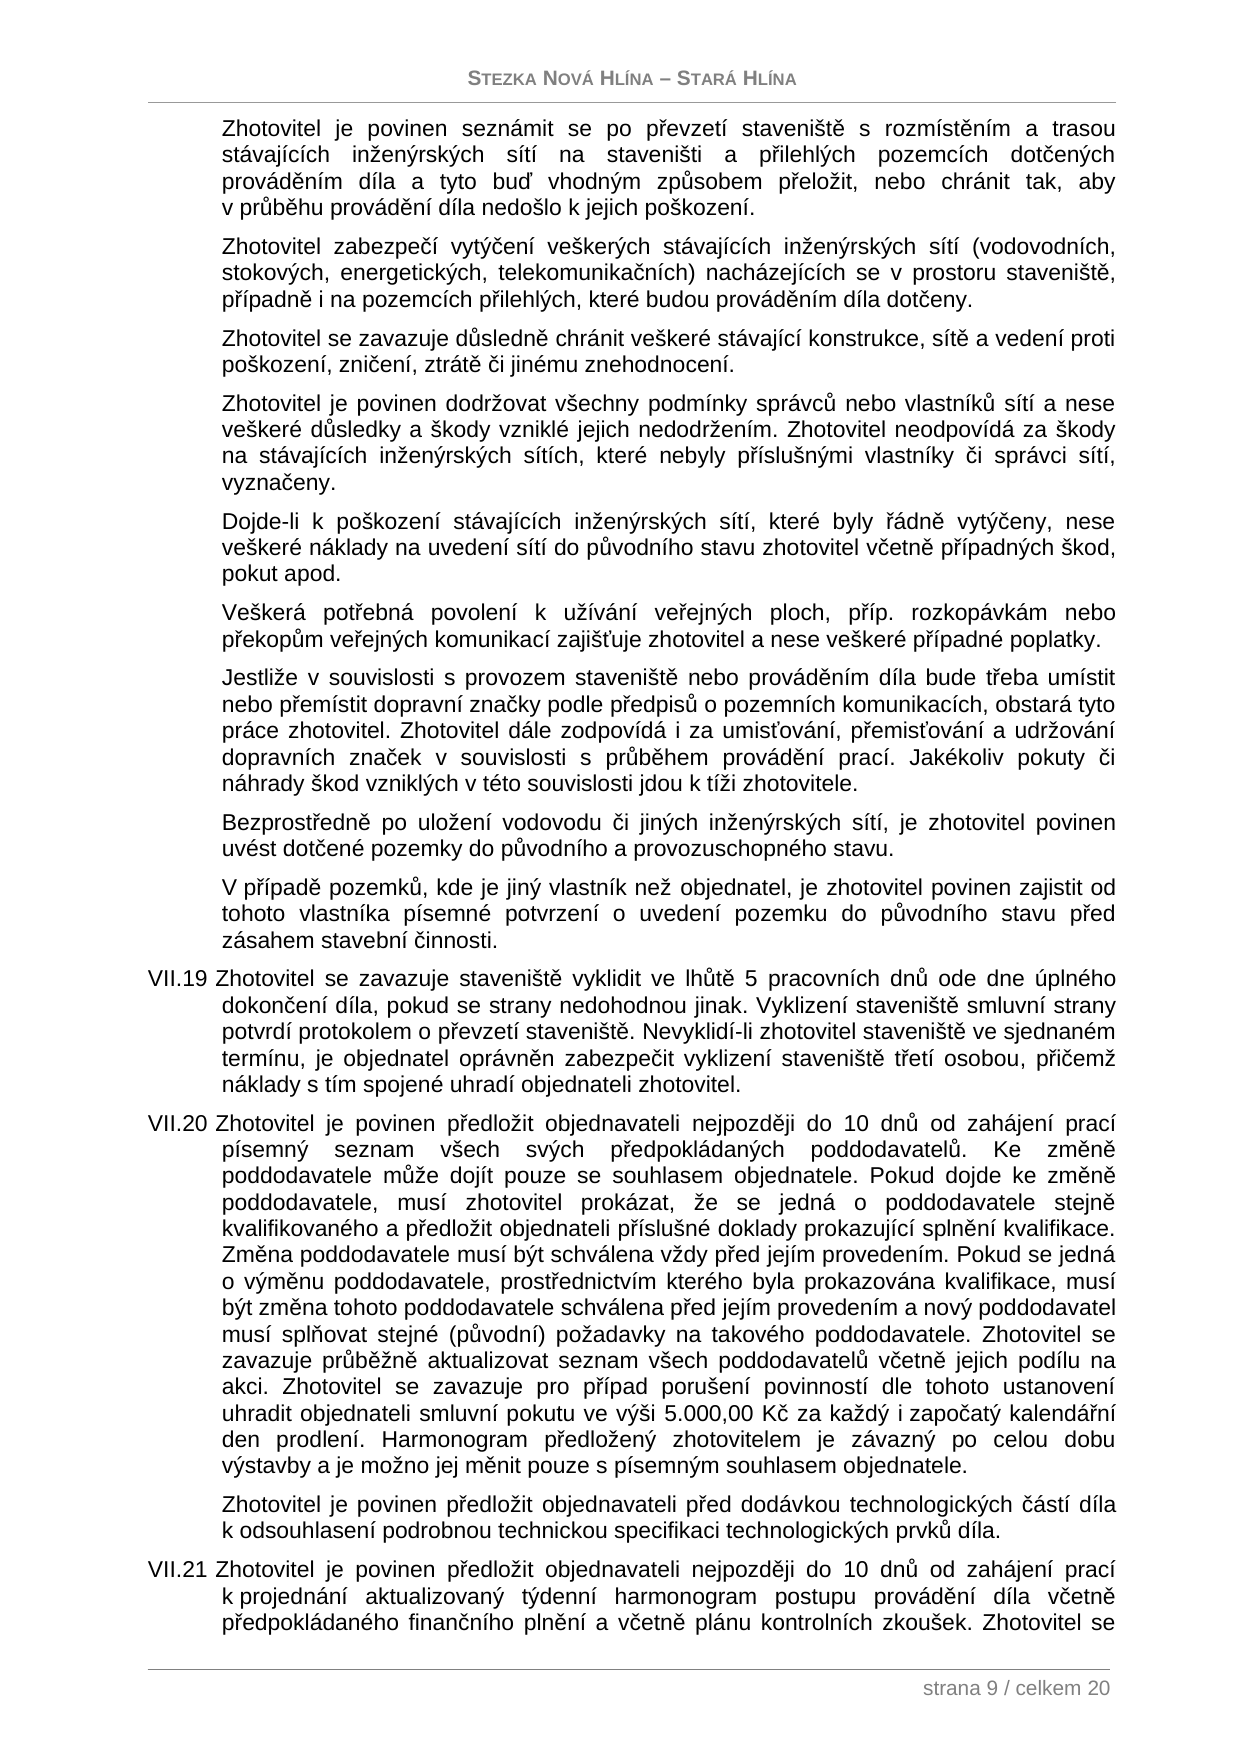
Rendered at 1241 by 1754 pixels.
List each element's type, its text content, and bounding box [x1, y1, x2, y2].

text Bezprostředně po uložení vodovodu či jiných inženýrských sítí, je zhotovitel povinen uvést dotčené pozemky do původního a provozuschopného stavu. [222, 809, 1116, 861]
text Zhotovitel zabezpečí vytýčení veškerých stávajících inženýrských sítí (vodovodních, stokových, energetických, telekomunikačních) nacházejících se v prostoru staveniště, případně i na pozemcích přilehlých, které budou prováděním díla dotčeny. [222, 233, 1116, 312]
list Zhotovitel se zavazuje staveniště vyklidit ve lhůtě 5 pracovních dnů ode dne úplného dokončení díla, pokud se strany nedohodnou jinak. Vyklizení staveniště smluvní strany potvrdí protokolem o převzetí staveniště. Nevyklidí-li zhotovitel staveniště ve sjednaném termínu, je objednatel oprávněn zabezpečit vyklizení staveniště třetí osobou, přičemž náklady s tím spojené uhradí objednateli zhotovitel. [148, 965, 1116, 1097]
text Zhotovitel je povinen předložit objednavateli před dodávkou technologických částí díla k odsouhlasení podrobnou technickou specifikaci technologických prvků díla. [222, 1491, 1116, 1544]
list Zhotovitel je povinen předložit objednavateli nejpozději do 10 dnů od zahájení prací písemný seznam všech svých předpokládaných poddodavatelů. Ke změně poddodavatele může dojít pouze se souhlasem objednatele. Pokud dojde ke změně poddodavatele, musí zhotovitel prokázat, že se jedná o poddodavatele stejně kvalifikovaného a předložit objednateli příslušné doklady prokazující splnění kvalifikace. Změna poddodavatele musí být schválena vždy před jejím provedením. Pokud se jedná o výměnu poddodavatele, prostřednictvím kterého byla prokazována kvalifikace, musí být změna tohoto poddodavatele schválena před jejím provedením a nový poddodavatel musí splňovat stejné (původní) požadavky na takového poddodavatele. Zhotovitel se zavazuje průběžně aktualizovat seznam všech poddodavatelů včetně jejich podílu na akci. Zhotovitel se zavazuje pro případ porušení povinností dle tohoto ustanovení uhradit objednateli smluvní pokutu ve výši 5.000,00 Kč za každý i započatý kalendářní den prodlení. Harmonogram předložený zhotovitelem je závazný po celou dobu výstavby a je možno jej měnit pouze s písemným souhlasem objednatele. [148, 1110, 1116, 1479]
text Veškerá potřebná povolení k užívání veřejných ploch, příp. rozkopávkám nebo překopům veřejných komunikací zajišťuje zhotovitel a nese veškeré případné poplatky. [222, 599, 1116, 652]
text Zhotovitel se zavazuje důsledně chránit veškeré stávající konstrukce, sítě a vedení proti poškození, zničení, ztrátě či jinému znehodnocení. [222, 324, 1116, 377]
text Jestliže v souvislosti s provozem staveniště nebo prováděním díla bude třeba umístit nebo přemístit dopravní značky podle předpisů o pozemních komunikacích, obstará tyto práce zhotovitel. Zhotovitel dále zodpovídá i za umisťování, přemisťování a udržování dopravních značek v souvislosti s průběhem provádění prací. Jakékoliv pokuty či náhrady škod vzniklých v této souvislosti jdou k tíži zhotovitele. [222, 664, 1116, 796]
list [148, 1556, 1116, 1635]
text Zhotovitel je povinen seznámit se po převzetí staveniště s rozmístěním a trasou stávajících inženýrských sítí na staveništi a přilehlých pozemcích dotčených prováděním díla a tyto buď vhodným způsobem přeložit, nebo chránit tak, aby v průběhu provádění díla nedošlo k jejich poškození. [222, 115, 1116, 220]
text Zhotovitel je povinen dodržovat všechny podmínky správců nebo vlastníků sítí a nese veškeré důsledky a škody vzniklé jejich nedodržením. Zhotovitel neodpovídá za škody na stávajících inženýrských sítích, které nebyly příslušnými vlastníky či správci sítí, vyznačeny. [222, 390, 1116, 495]
text Dojde-li k poškození stávajících inženýrských sítí, které byly řádně vytýčeny, nese veškeré náklady na uvedení sítí do původního stavu zhotovitel včetně případných škod, pokut apod. [222, 508, 1116, 587]
text V případě pozemků, kde je jiný vlastník než objednatel, je zhotovitel povinen zajistit od tohoto vlastníka písemné potvrzení o uvedení pozemku do původního stavu před zásahem stavební činnosti. [222, 874, 1116, 953]
